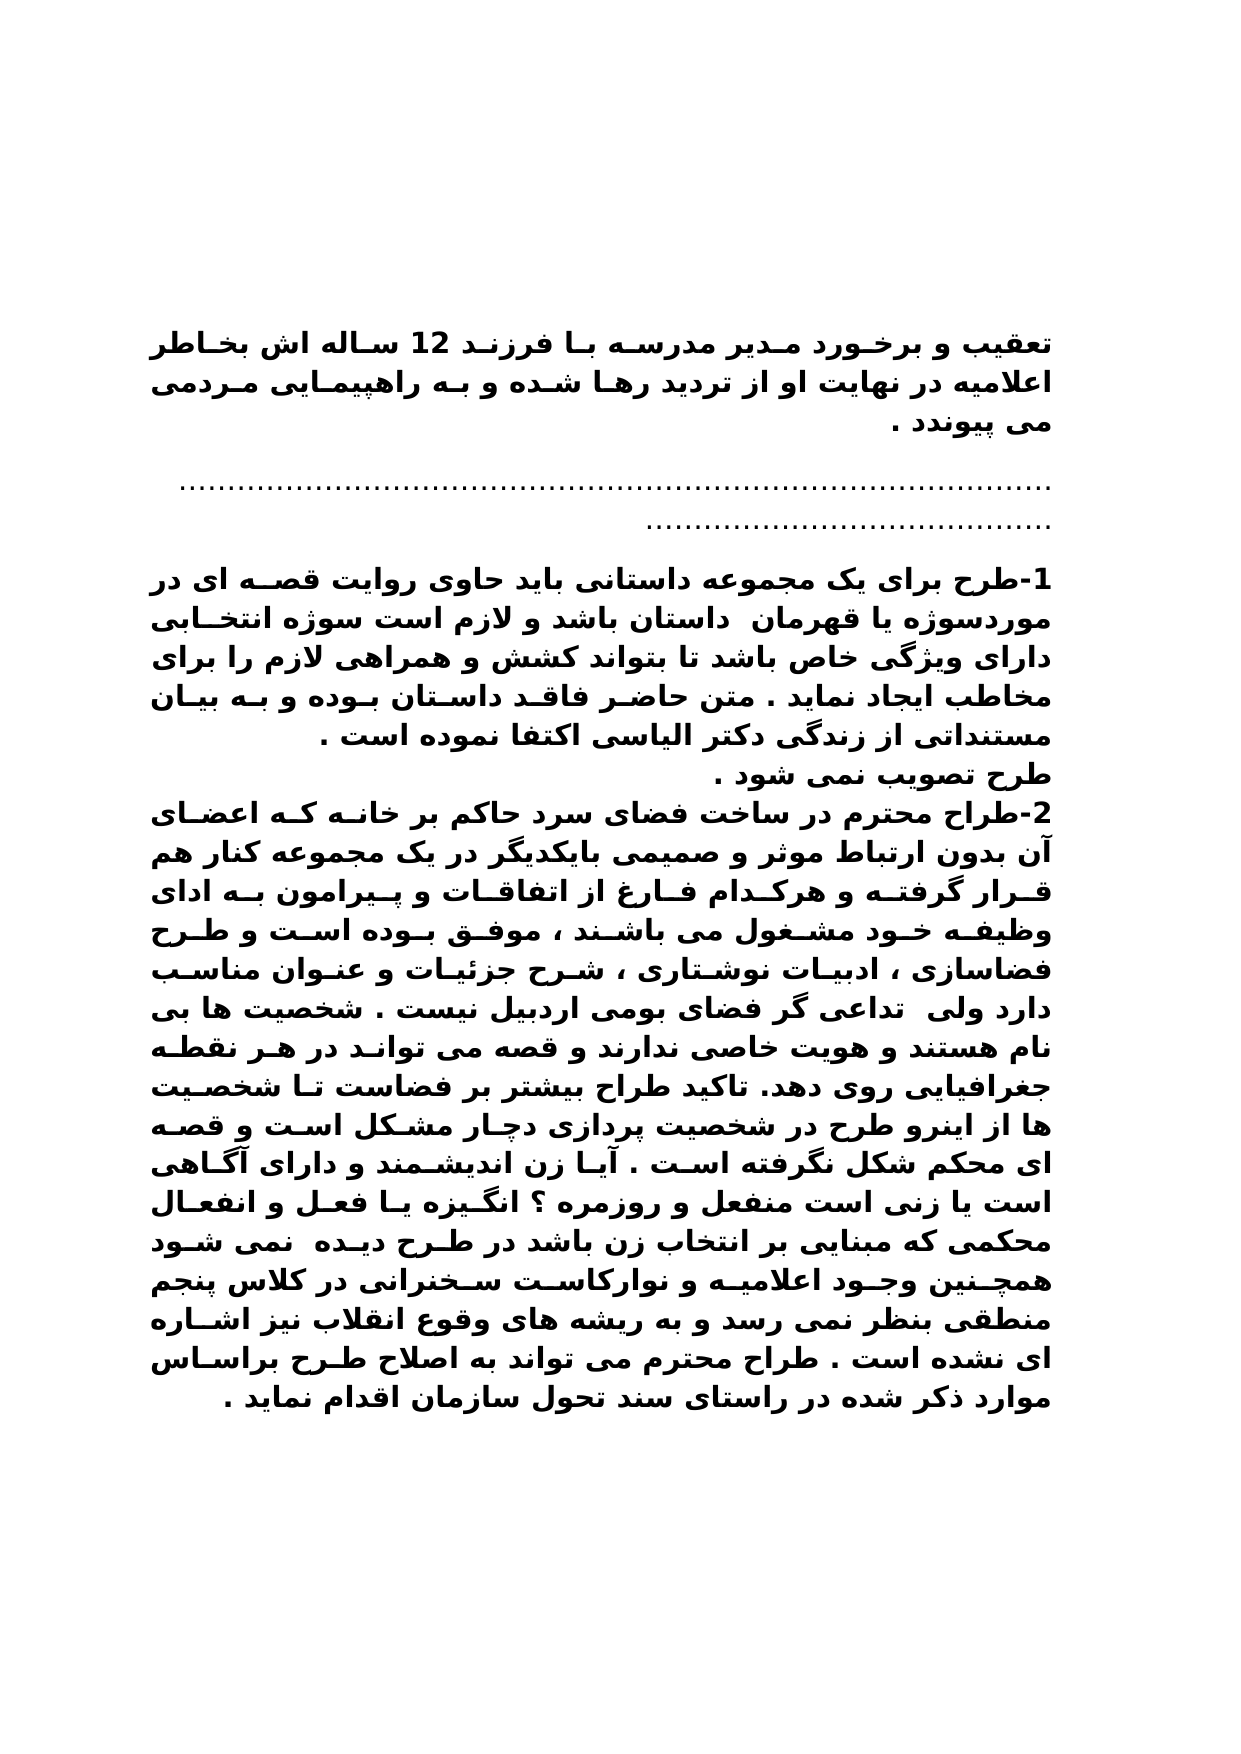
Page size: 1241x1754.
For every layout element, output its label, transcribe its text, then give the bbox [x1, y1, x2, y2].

list طرح تصویب نمی شود . [150, 757, 1053, 791]
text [150, 326, 1053, 438]
list 2-طراح محترم در ساخت فضای سرد حاکم بر خانه که اعضای آن بدون ارتباط موثر و صمیمی بایکدیگر در یک مجموعه کنار هم قرار گرفته و هرکدام فارغ از اتفاقات و پیرامون به ادای وظیفه خود مشغول می باشند ، موفق بوده است و طرح فضاسازی ، ادبیات نوشتاری ، شرح جزئیات و عنوان مناسب دارد ولی تداعی گر فضای بومی اردبیل نیست . شخصیت ها بی نام هستند و هویت خاصی ندارند و قصه می تواند در هر نقطه جغرافیایی روی دهد. تاکید طراح بیشتر بر فضاست تا شخصیت ها از اینرو طرح در شخصیت پردازی دچار مشکل است و قصه ای محکم شکل نگرفته است . آیا زن اندیشمند و دارای آگاهی است یا زنی است منفعل و روزمره ؟ انگیزه یا فعل و انفعال محکمی که مبنایی بر انتخاب زن باشد در طرح دیده نمی شود همچنین وجود اعلامیه و نوارکاست سخنرانی در کلاس پنجم منطقی بنظر نمی رسد و به ریشه های وقوع انقلاب نیز اشاره ای نشده است . طراح محترم می تواند به اصلاح طرح براساس موارد ذکر شده در راستای سند تحول سازمان اقدام نماید . [150, 796, 1053, 1414]
list 1-طرح برای یک مجموعه داستانی باید حاوی روایت قصه ای در موردسوژه یا قهرمان داستان باشد و لازم است سوژه انتخابی دارای ویژگی خاص باشد تا بتواند کشش و همراهی لازم را برای مخاطب ایجاد نماید . متن حاضر فاقد داستان بوده و به بیان مستنداتی از زندگی دکتر الیاسی اکتفا نموده است . [150, 562, 1053, 752]
text …………………………………………………………………………………………………………………… [150, 464, 1053, 537]
